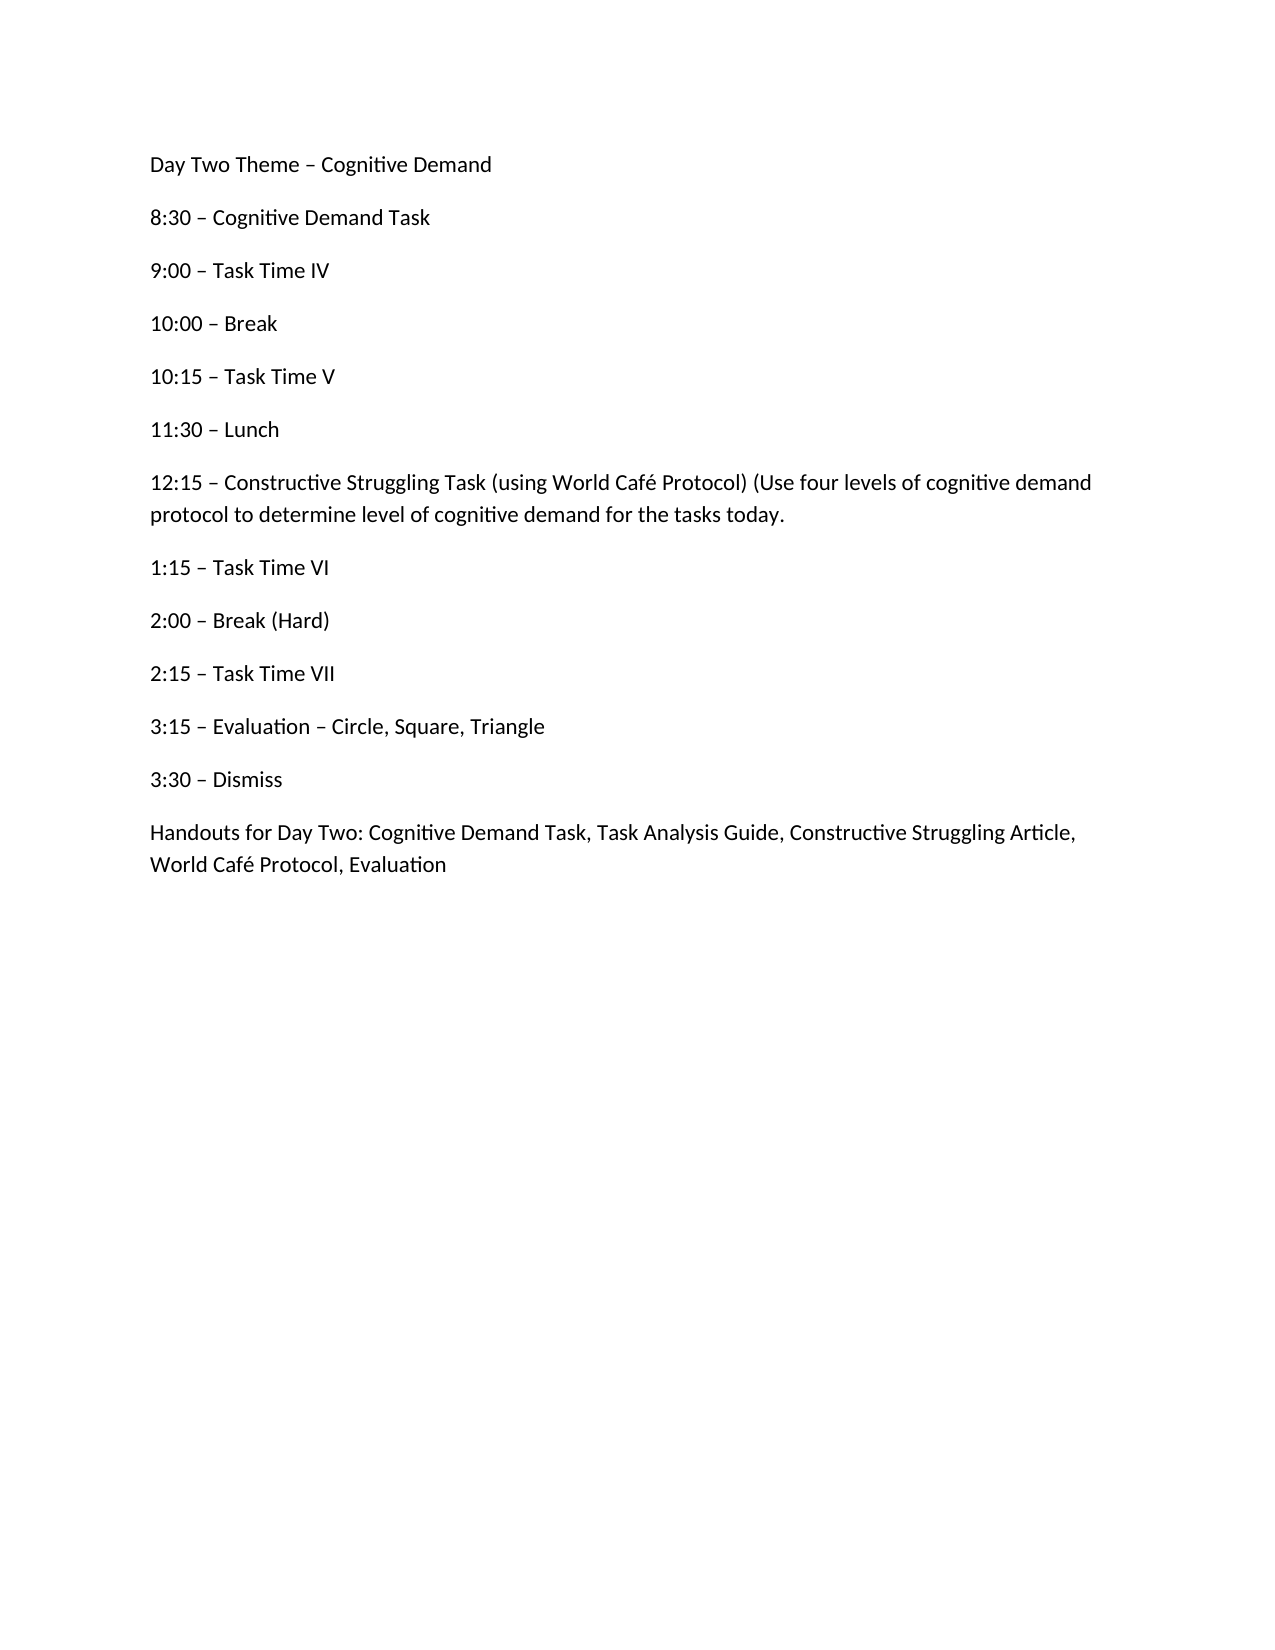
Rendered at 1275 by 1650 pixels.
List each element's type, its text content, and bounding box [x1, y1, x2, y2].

text 12:15 – Constructive Struggling Task (using World Café Protocol) (Use four levels of cognitive demand protocol to determine level of cognitive demand for the tasks today. [150, 468, 1125, 528]
text 10:15 – Task Time V [150, 362, 1125, 390]
text 10:00 – Break [150, 309, 1125, 337]
text 11:30 – Lunch [150, 415, 1125, 443]
text 2:00 – Break (Hard) [150, 606, 1125, 634]
text 3:15 – Evaluation – Circle, Square, Triangle [150, 712, 1125, 740]
text 9:00 – Task Time IV [150, 256, 1125, 284]
text 1:15 – Task Time VI [150, 553, 1125, 581]
text 3:30 – Dismiss [150, 765, 1125, 793]
text 8:30 – Cognitive Demand Task [150, 203, 1125, 231]
text Day Two Theme – Cognitive Demand [150, 150, 1125, 178]
text 2:15 – Task Time VII [150, 659, 1125, 687]
text Handouts for Day Two: Cognitive Demand Task, Task Analysis Guide, Constructive Struggling Article, World Café Protocol, Evaluation [150, 818, 1125, 879]
